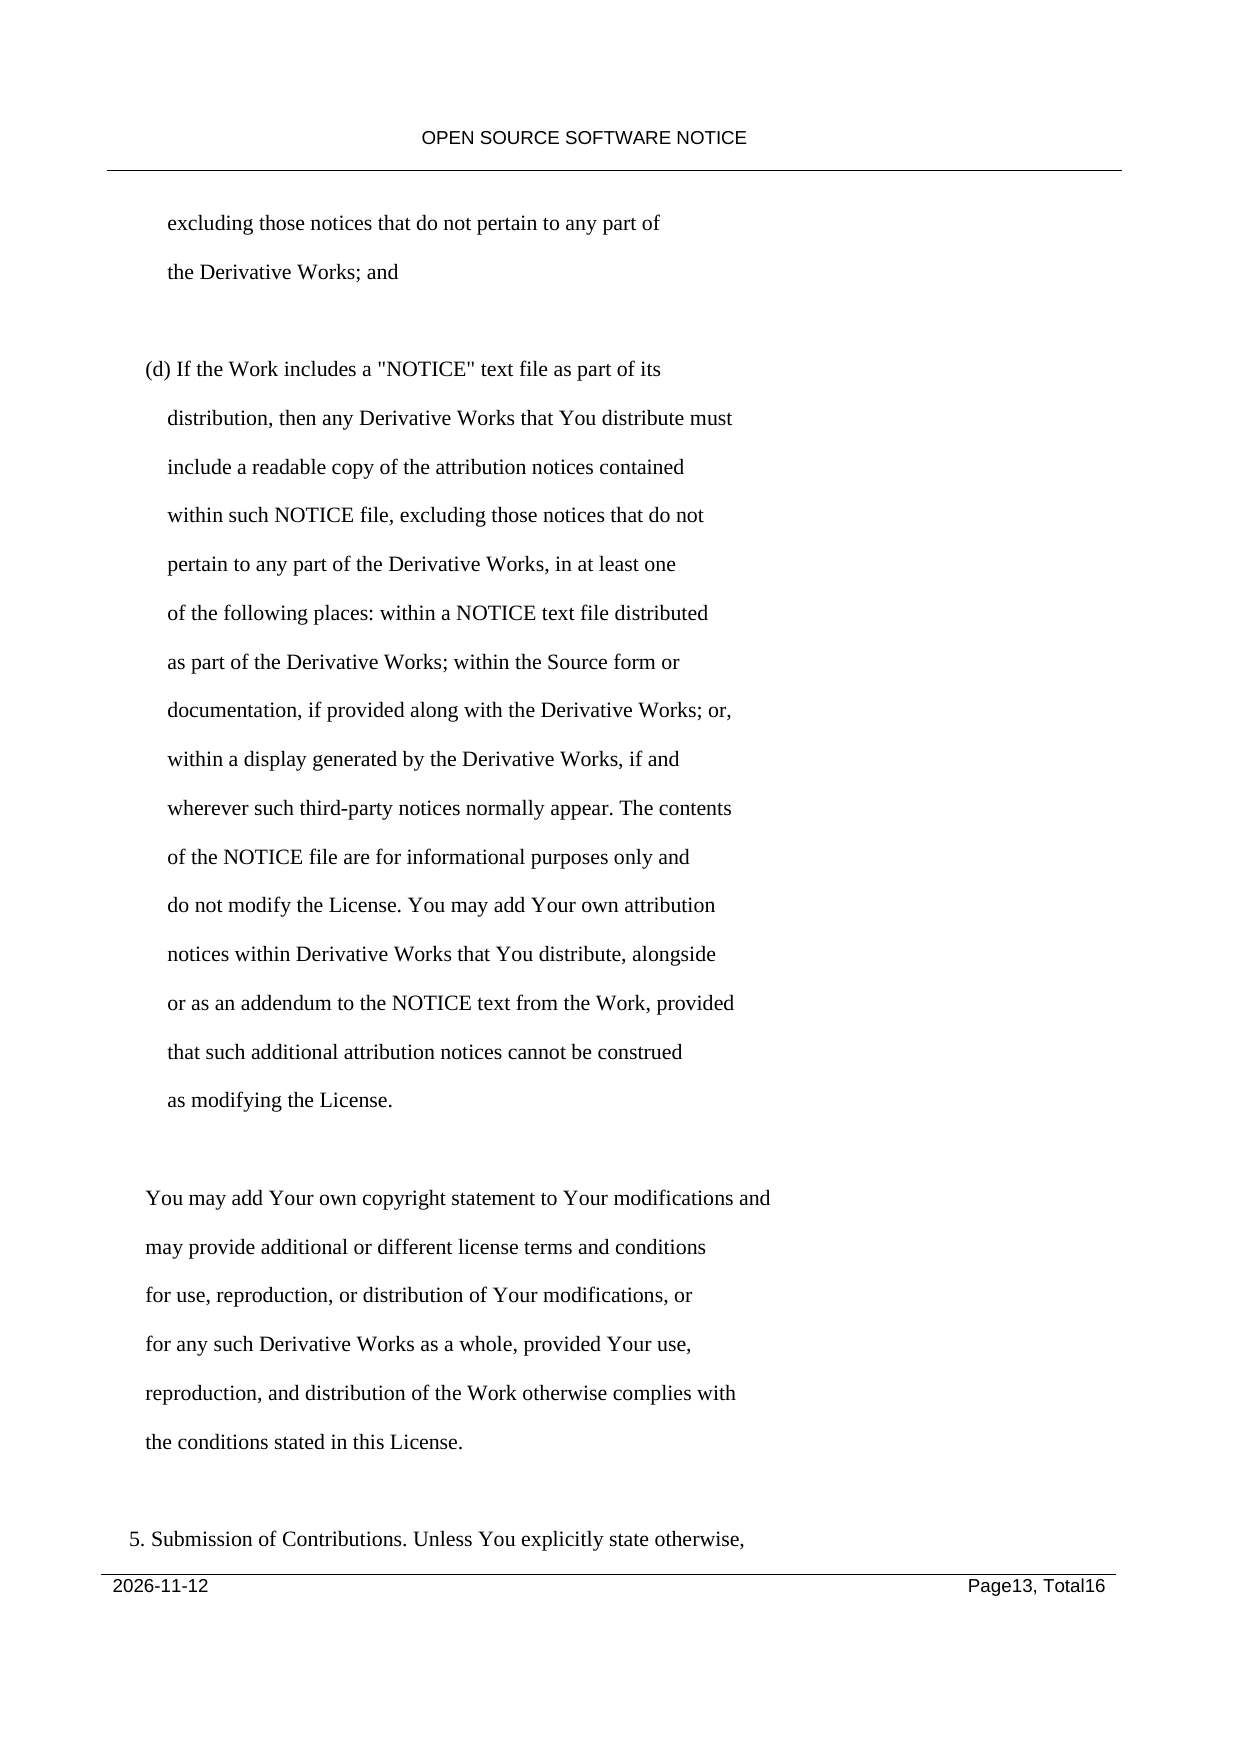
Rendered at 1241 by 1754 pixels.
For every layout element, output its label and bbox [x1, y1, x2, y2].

text [112, 206, 1128, 1555]
